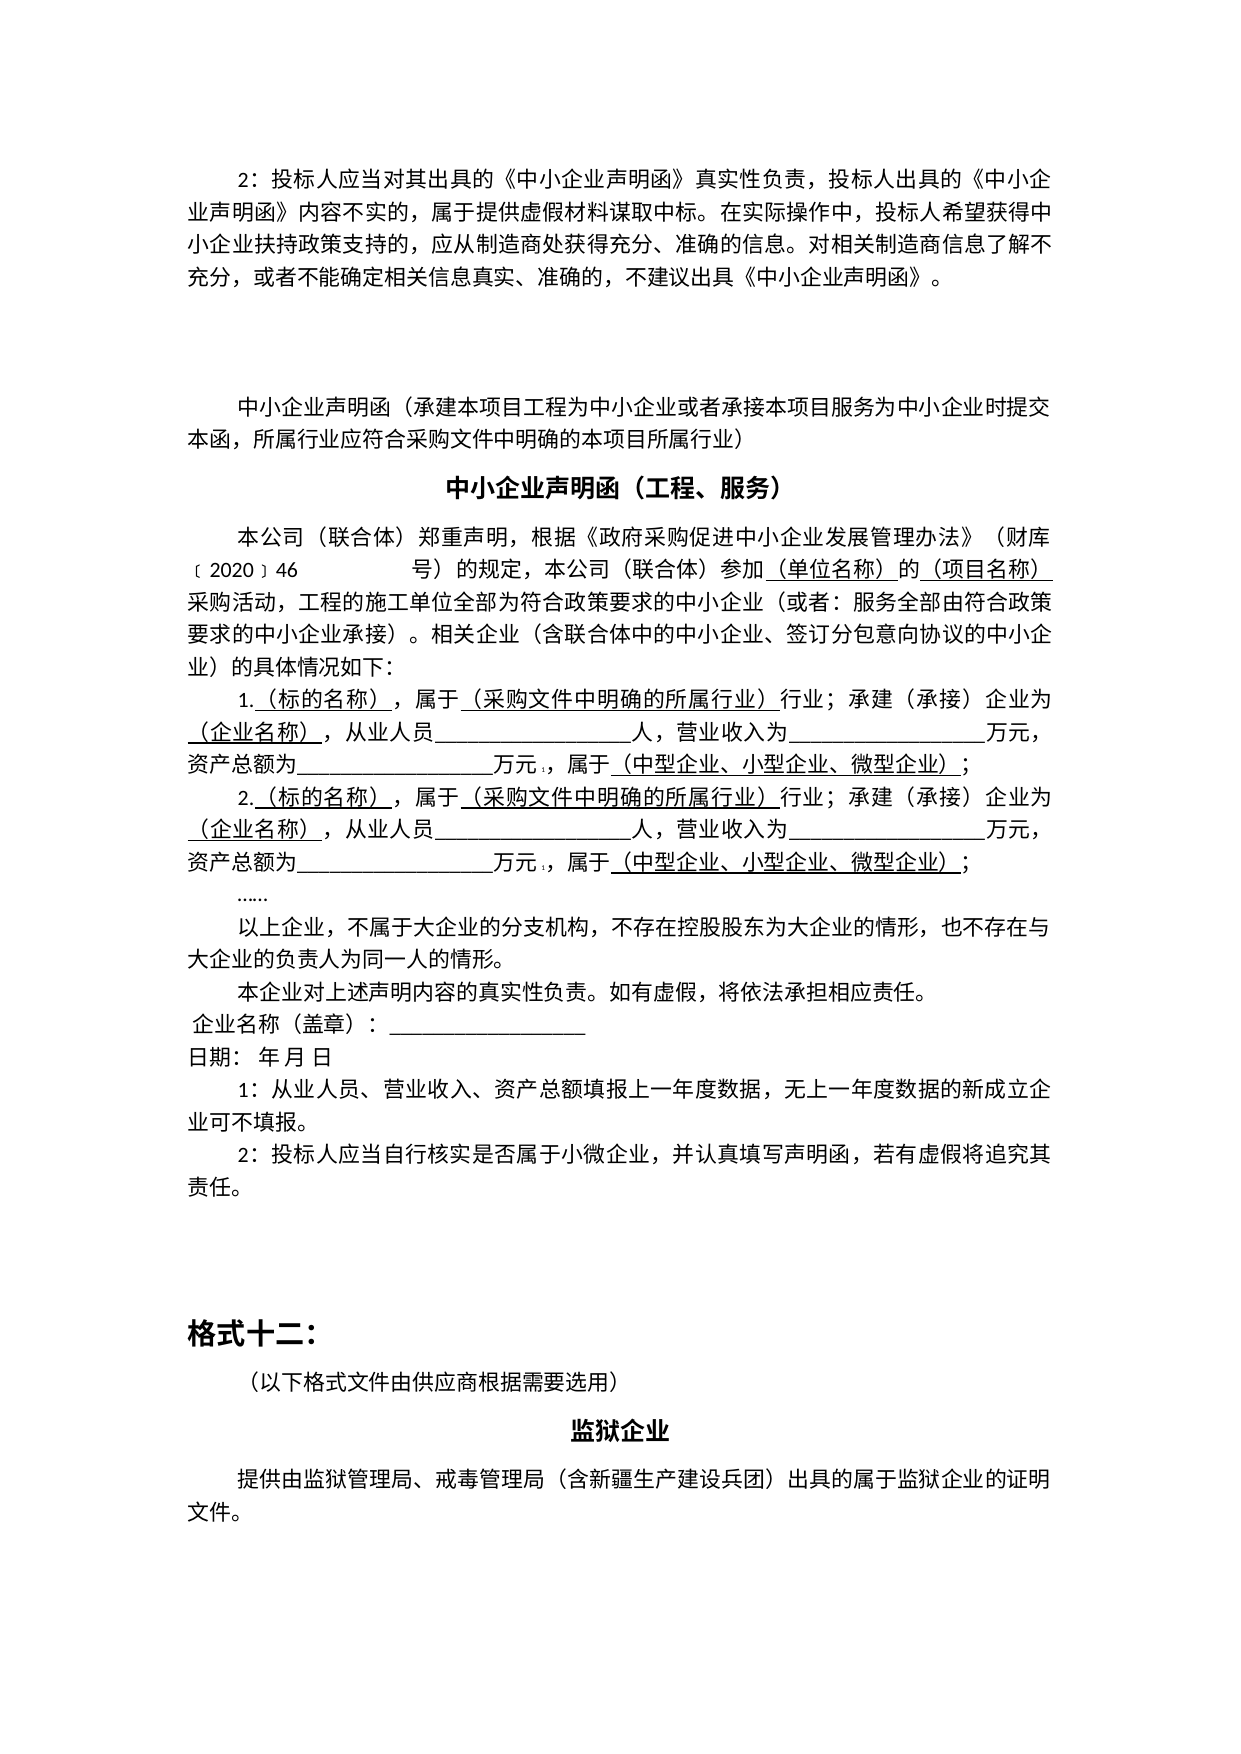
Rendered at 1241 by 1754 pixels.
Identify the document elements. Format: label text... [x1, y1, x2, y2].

text 中小企业声明函（承建本项目工程为中小企业或者承接本项目服务为中小企业时提交本函，所属行业应符合采购文件中明确的本项目所属行业） [187, 389, 1053, 454]
text 1：从业人员、营业收入、资产总额填报上一年度数据，无上一年度数据的新成立企业可不填报。 [187, 1072, 1053, 1137]
text 以上企业，不属于大企业的分支机构，不存在控股股东为大企业的情形，也不存在与大企业的负责人为同一人的情形。 [187, 909, 1053, 974]
text 格式十二： [187, 1299, 1053, 1364]
text 中小企业声明函（工程、服务） [187, 454, 1053, 519]
text （以下格式文件由供应商根据需要选用） [187, 1364, 1053, 1397]
text …… [187, 877, 1053, 909]
text 日期： 年 月 日 [187, 1039, 1053, 1072]
text 2：投标人应当自行核实是否属于小微企业，并认真填写声明函，若有虚假将追究其责任。 [187, 1137, 1053, 1202]
text 本公司（联合体）郑重声明，根据《政府采购促进中小企业发展管理办法》（财库﹝2020﹞46 号）的规定，本公司（联合体）参加（单位名称）的（项目名称）采购活动，工程的施工单位全部为符合政策要求的中小企业（或者：服务全部由符合政策要求的中小企业承接）。相关企业（含联合体中的中小企业、签订分包意向协议的中小企业）的具体情况如下： [187, 519, 1053, 682]
text 企业名称（盖章）：__________________ [187, 1007, 1053, 1039]
text 2：投标人应当对其出具的《中小企业声明函》真实性负责，投标人出具的《中小企业声明函》内容不实的，属于提供虚假材料谋取中标。在实际操作中，投标人希望获得中小企业扶持政策支持的，应从制造商处获得充分、准确的信息。对相关制造商信息了解不充分，或者不能确定相关信息真实、准确的，不建议出具《中小企业声明函》。 [187, 162, 1053, 292]
text 2.（标的名称），属于（采购文件中明确的所属行业）行业；承建（承接）企业为（企业名称），从业人员__________________人，营业收入为__________________万元，资产总额为__________________万元1，属于（中型企业、小型企业、微型企业）； [187, 779, 1053, 877]
text 1.（标的名称），属于（采购文件中明确的所属行业）行业；承建（承接）企业为（企业名称），从业人员__________________人，营业收入为__________________万元，资产总额为__________________万元1，属于（中型企业、小型企业、微型企业）； [187, 682, 1053, 779]
text 本企业对上述声明内容的真实性负责。如有虚假，将依法承担相应责任。 [187, 974, 1053, 1007]
text 提供由监狱管理局、戒毒管理局（含新疆生产建设兵团）出具的属于监狱企业的证明文件。 [187, 1462, 1053, 1527]
text 监狱企业 [187, 1397, 1053, 1462]
